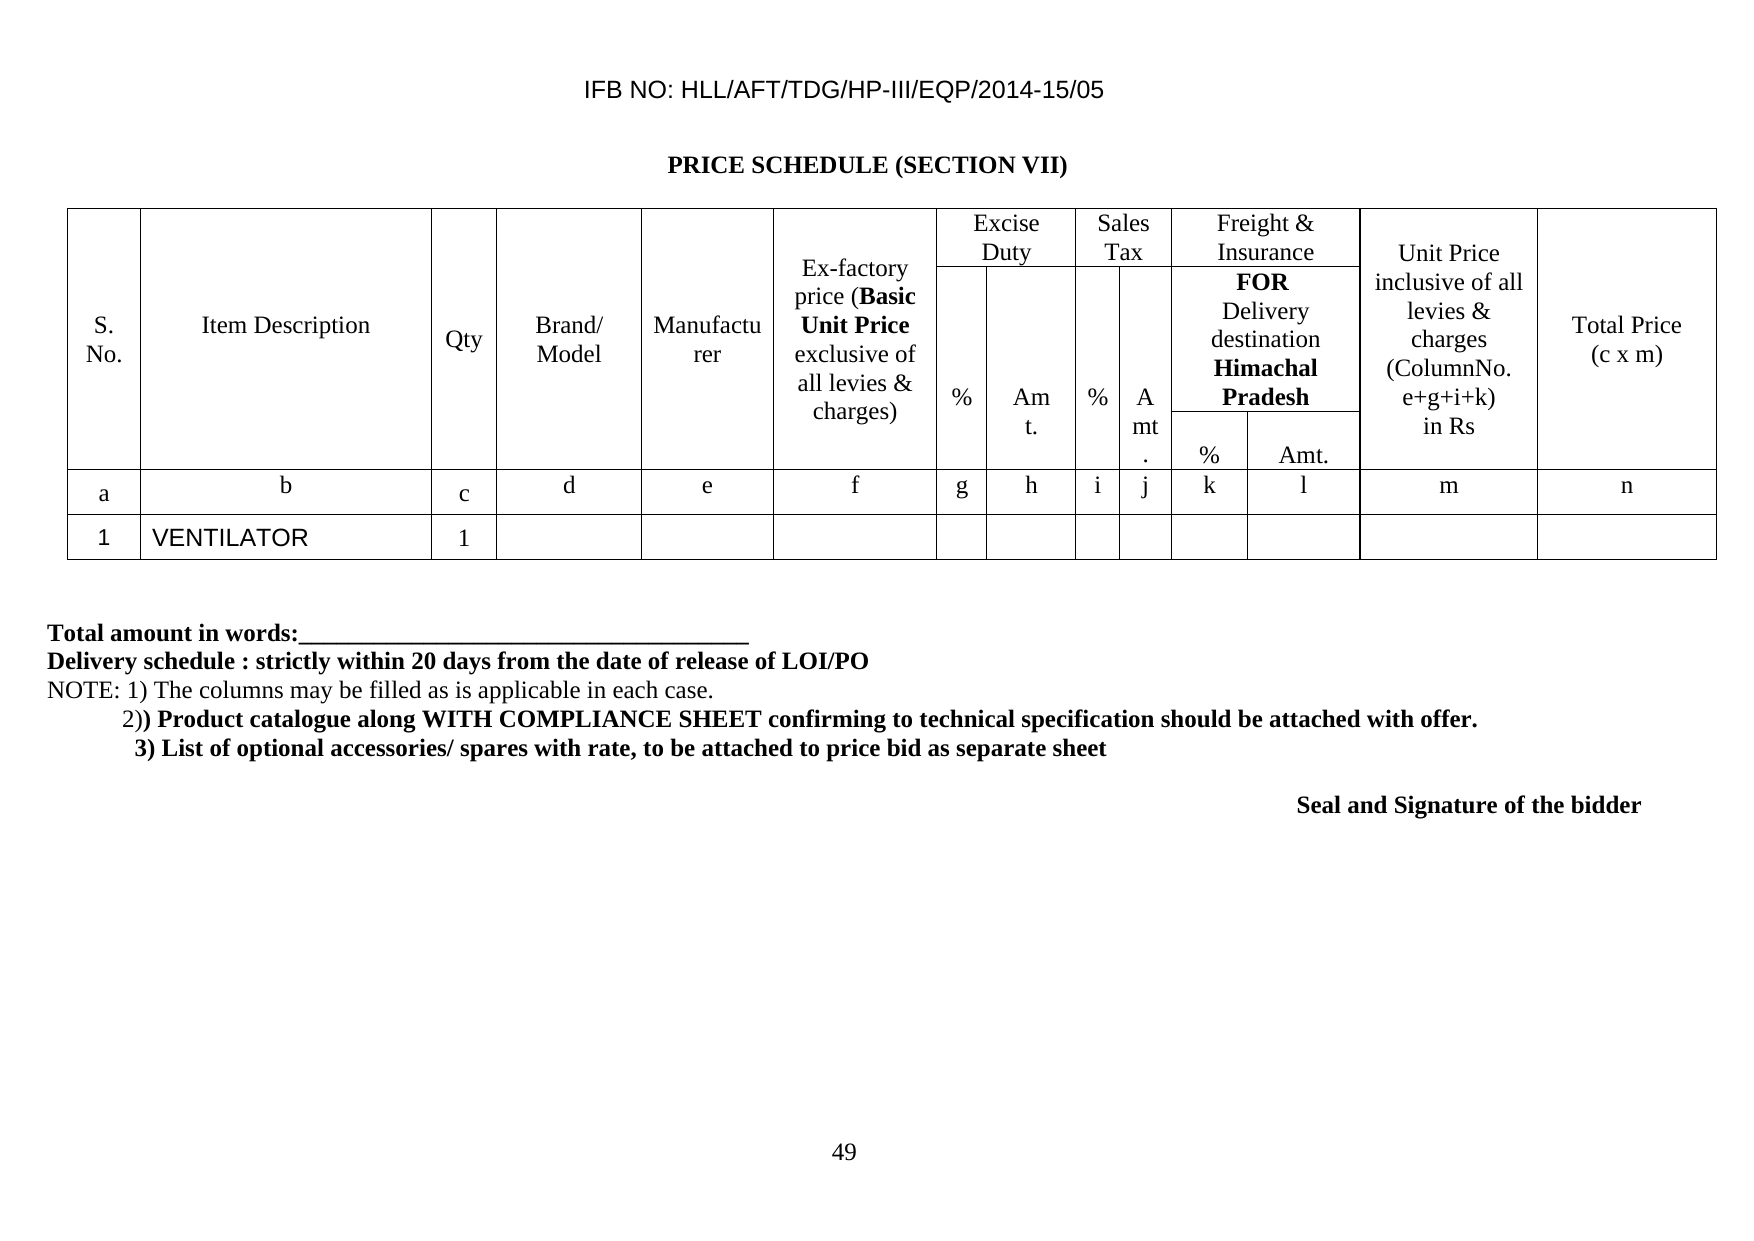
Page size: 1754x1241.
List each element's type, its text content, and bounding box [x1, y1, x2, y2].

text 2)) Product catalogue along WITH COMPLIANCE SHEET confirming to technical specification should be attached with offer. [47, 704, 1641, 733]
table_header Unit Price inclusive of all levies & charges (ColumnNo. e+g+i+k) in Rs [1361, 209, 1537, 469]
table_cell VENTILATOR [141, 515, 431, 559]
text Seal and Signature of the bidder [47, 790, 1641, 819]
table_cell l [1248, 470, 1359, 514]
table_header Sales Tax [1076, 209, 1171, 266]
text Total amount in words:____________________________________ [47, 618, 1641, 646]
table_cell g [937, 470, 986, 514]
table_header Ex-factory price (Basic Unit Price exclusive of all levies & charges) [774, 209, 936, 469]
table_cell 1 [68, 515, 140, 559]
table_cell 1 [432, 515, 496, 559]
table_cell c [432, 470, 496, 514]
table_cell [937, 515, 986, 559]
table_cell [497, 515, 641, 559]
table_cell d [497, 470, 641, 514]
table_cell [1076, 515, 1119, 559]
table_cell [1361, 515, 1537, 559]
table_cell Amt. [987, 267, 1075, 469]
table_header Brand/Model [497, 209, 641, 469]
table_cell Amt. [1120, 267, 1171, 469]
table_header S. No. [68, 209, 140, 469]
table_header Item Description [141, 209, 431, 469]
table_cell % [1076, 267, 1119, 469]
table_cell [987, 515, 1075, 559]
table_cell f [774, 470, 936, 514]
table_cell k [1172, 470, 1247, 514]
table_cell % [1172, 412, 1247, 469]
table_header Total Price (c x m) [1538, 209, 1716, 469]
table_cell FOR Delivery destination Himachal Pradesh [1172, 267, 1359, 411]
table_cell i [1076, 470, 1119, 514]
table_cell [1120, 515, 1171, 559]
table_header Freight & Insurance [1172, 209, 1359, 266]
table_cell % [937, 267, 986, 469]
table_cell Amt. [1248, 412, 1359, 469]
table_cell e [642, 470, 773, 514]
table_cell n [1538, 470, 1716, 514]
text 3) List of optional accessories/ spares with rate, to be attached to price bid as separate sheet [47, 733, 1641, 761]
table_cell j [1120, 470, 1171, 514]
table_cell [1538, 515, 1716, 559]
table_cell [1172, 515, 1247, 559]
text NOTE: 1) The columns may be filled as is applicable in each case. [47, 675, 1641, 704]
table_cell [642, 515, 773, 559]
table_cell b [141, 470, 431, 514]
table_cell a [68, 470, 140, 514]
table_cell [774, 515, 936, 559]
table_header Excise Duty [937, 209, 1075, 266]
text Delivery schedule : strictly within 20 days from the date of release of LOI/PO [47, 646, 1641, 675]
table_cell m [1361, 470, 1537, 514]
table_cell [1248, 515, 1359, 559]
table_header Manufacturer [642, 209, 773, 469]
table_cell h [987, 470, 1075, 514]
table_header Qty [432, 209, 496, 469]
text PRICE SCHEDULE (SECTION VII) [94, 150, 1641, 179]
